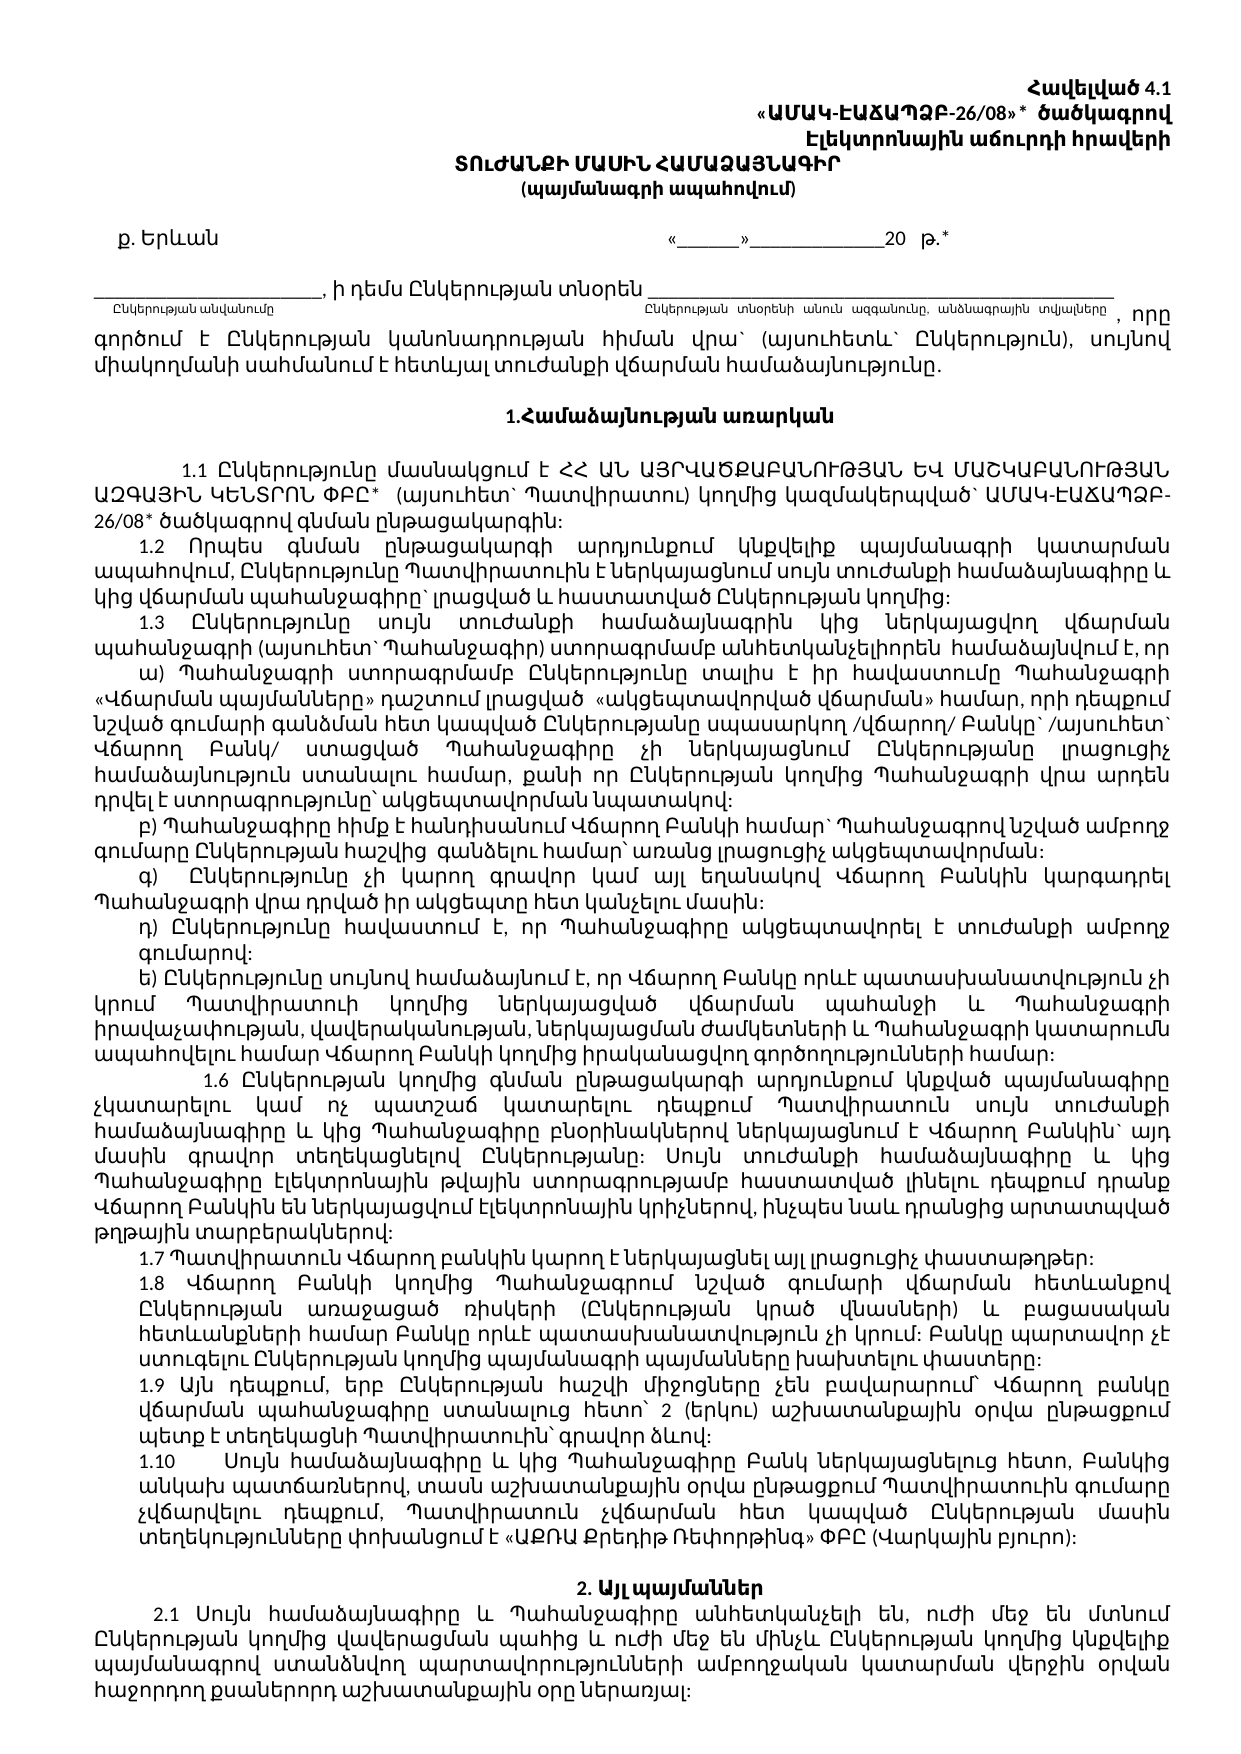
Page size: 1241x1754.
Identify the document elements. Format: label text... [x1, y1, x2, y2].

text ե) Ընկերությունը սույնով համաձայնում է, որ Վճարող Բանկը որևէ պատասխանատվություն չի կրում Պատվիրատուի կողմից ներկայացված վճարման պահանջի և Պահանջագրի իրավաչափության, վավերականության, ներկայացման ժամկետների և Պահանջագրի կատարումն ապահովելու համար Վճարող Բանկի կողմից իրականացվող գործողությունների համար: [94, 965, 1171, 1067]
text գ) Ընկերությունը չի կարող գրավոր կամ այլ եղանակով Վճարող Բանկին կարգադրել Պահանջագրի վրա դրված իր ակցեպտը հետ կանչելու մասին: [94, 864, 1171, 914]
text ՏՈւԺԱՆՔԻ ՄԱՍԻՆ ՀԱՄԱՁԱՅՆԱԳԻՐ [94, 151, 1171, 177]
text Ընկերության անվանումը Ընկերության տնօրենի անուն ազգանունը, անձնագրային տվյալները , որը գործում է Ընկերության կանոնադրության հիման վրա` (այսուհետև` Ընկերություն), սույնով միակողմանի սահմանում է հետևյալ տուժանքի վճարման համաձայնությունը. [94, 301, 1171, 377]
text 1.2 Որպես գնման ընթացակարգի արդյունքում կնքվելիք պայմանագրի կատարման ապահովում, Ընկերությունը Պատվիրատուին է ներկայացնում սույն տուժանքի համաձայնագիրը և կից վճարման պահանջագիրը` լրացված և հաստատված Ընկերության կողմից: [94, 533, 1171, 609]
text 2.1 Սույն համաձայնագիրը և Պահանջագիրը անհետկանչելի են, ուժի մեջ են մտնում Ընկերության կողմից վավերացման պահից և ուժի մեջ են մինչև Ընկերության կողմից կնքվելիք պայմանագրով ստանձնվող պարտավորությունների ամբողջական կատարման վերջին օրվան հաջորդող քսաներորդ աշխատանքային օրը ներառյալ: [94, 1601, 1171, 1702]
text 1.Համաձայնության առարկան [169, 403, 1171, 428]
text բ) Պահանջագիրը հիմք է հանդիսանում Վճարող Բանկի համար` Պահանջագրով նշված ամբողջ գումարը Ընկերության հաշվից գանձելու համար՝ առանց լրացուցիչ ակցեպտավորման: [94, 813, 1171, 864]
text 1.1 Ընկերությունը մասնակցում է ՀՀ ԱՆ ԱՅՐՎԱԾՔԱԲԱՆՈՒԹՅԱՆ ԵՎ ՄԱՇԿԱԲԱՆՈՒԹՅԱՆ ԱԶԳԱՅԻՆ ԿԵՆՏՐՈՆ ՓԲԸ* (այսուհետ` Պատվիրատու) կողմից կազմակերպված` ԱՄԱԿ-ԷԱՃԱՊՁԲ-26/08* ծածկագրով գնման ընթացակարգին: [94, 457, 1171, 533]
text դ) Ընկերությունը հավաստում է, որ Պահանջագիրը ակցեպտավորել է տուժանքի ամբողջ գումարով: [138, 914, 1171, 965]
text Հավելված 4.1 [94, 75, 1171, 100]
text 1.3 Ընկերությունը սույն տուժանքի համաձայնագրին կից ներկայացվող վճարման պահանջագրի (այսուհետ` Պահանջագիր) ստորագրմամբ անհետկանչելիորեն համաձայնվում է, որ [94, 609, 1171, 660]
text (պայմանագրի ապահովում) [94, 177, 1171, 199]
text 1.7 Պատվիրատուն Վճարող բանկին կարող է ներկայացնել այլ լրացուցիչ փաստաթղթեր: [138, 1245, 1171, 1270]
text ք. Երևան «______»_____________20 թ.* [94, 225, 1171, 250]
text 1.10 Սույն համաձայնագիրը և կից Պահանջագիրը Բանկ ներկայացնելուց հետո, Բանկից անկախ պատճառներով, տասն աշխատանքային օրվա ընթացքում Պատվիրատուին գումարը չվճարվելու դեպքում, Պատվիրատուն չվճարման հետ կապված Ընկերության մասին տեղեկությունները փոխանցում է «ԱՔՌԱ Քրեդիթ Ռեփորթինգ» ՓԲԸ (Վարկային բյուրո): [138, 1448, 1171, 1550]
text 1.8 Վճարող Բանկի կողմից Պահանջագրում նշված գումարի վճարման հետևանքով Ընկերության առաջացած ռիսկերի (Ընկերության կրած վնասների) և բացասական հետևանքների համար Բանկը որևէ պատասխանատվություն չի կրում: Բանկը պարտավոր չէ ստուգելու Ընկերության կողմից պայմանագրի պայմանները խախտելու փաստերը: [138, 1270, 1171, 1372]
text Էլեկտրոնային աճուրդի հրավերի [94, 126, 1171, 151]
text 1.9 Այն դեպքում, երբ Ընկերության հաշվի միջոցները չեն բավարարում՝ Վճարող բանկը վճարման պահանջագիրը ստանալուց հետո՝ 2 (երկու) աշխատանքային օրվա ընթացքում պետք է տեղեկացնի Պատվիրատուին՝ գրավոր ձևով: [138, 1372, 1171, 1448]
text 1.6 Ընկերության կողմից գնման ընթացակարգի արդյունքում կնքված պայմանագիրը չկատարելու կամ ոչ պատշաճ կատարելու դեպքում Պատվիրատուն սույն տուժանքի համաձայնագիրը և կից Պահանջագիրը բնօրինակներով ներկայացնում է Վճարող Բանկին` այդ մասին գրավոր տեղեկացնելով Ընկերությանը: Սույն տուժանքի համաձայնագիրը և կից Պահանջագիրը էլեկտրոնային թվային ստորագրությամբ հաստատված լինելու դեպքում դրանք Վճարող Բանկին են ներկայացվում էլեկտրոնային կրիչներով, ինչպես նաև դրանցից արտատպված թղթային տարբերակներով: [94, 1067, 1171, 1245]
text «ԱՄԱԿ-ԷԱՃԱՊՁԲ-26/08»* ծածկագրով [94, 100, 1171, 126]
text ______________________, ի դեմս Ընկերության տնօրեն _____________________________________________ [94, 276, 1171, 301]
text ա) Պահանջագրի ստորագրմամբ Ընկերությունը տալիս է իր հավաստումը Պահանջագրի «Վճարման պայմանները» դաշտում լրացված «ակցեպտավորված վճարման» համար, որի դեպքում նշված գումարի գանձման հետ կապված Ընկերությանը սպասարկող /վճարող/ Բանկը` /այսուհետ` Վճարող Բանկ/ ստացված Պահանջագիրը չի ներկայացնում Ընկերությանը լրացուցիչ համաձայնություն ստանալու համար, քանի որ Ընկերության կողմից Պահանջագրի վրա արդեն դրվել է ստորագրությունը՝ ակցեպտավորման նպատակով: [94, 660, 1171, 813]
text 2. Այլ պայմաններ [169, 1575, 1171, 1601]
